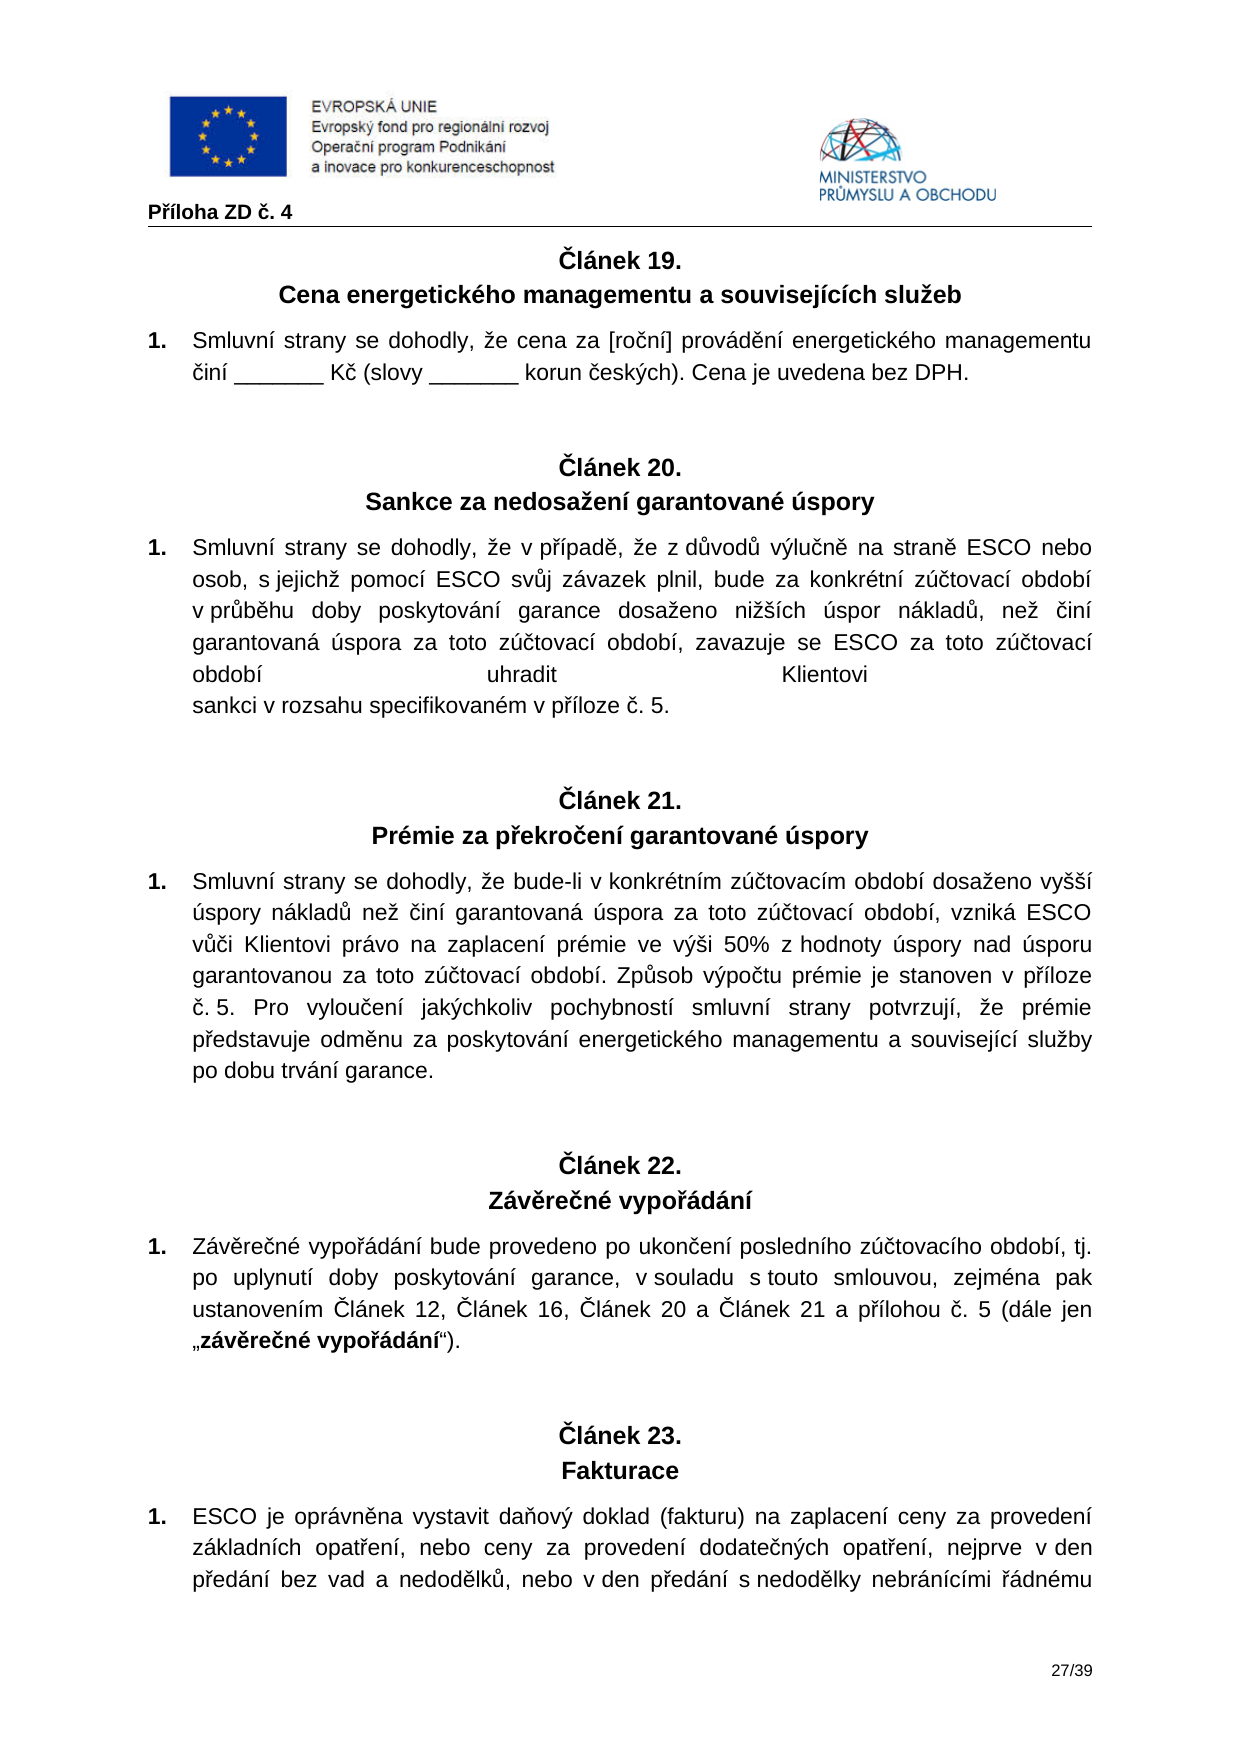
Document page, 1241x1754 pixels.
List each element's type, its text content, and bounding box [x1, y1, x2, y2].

subtitle Fakturace [148, 1421, 1092, 1484]
subtitle Smluvní strany se dohodly, že bude-li v konkrétním zúčtovacím období dosaženo vyšší úspory nákladů než činí garantovaná úspora za toto zúčtovací období, vzniká ESCO vůči Klientovi právo na zaplacení prémie ve výši 50% z hodnoty úspory nad úsporu garantovanou za toto zúčtovací období. Způsob výpočtu prémie je stanoven v příloze č. 5. Pro vyloučení jakýchkoliv pochybností smluvní strany potvrzují, že prémie představuje odměnu za poskytování energetického managementu a související služby po dobu trvání garance. [148, 868, 1092, 1083]
subtitle Cena energetického managementu a souvisejících služeb [148, 246, 1092, 309]
subtitle Smluvní strany se dohodly, že cena za [roční] provádění energetického managementu činí _______ Kč (slovy _______ korun českých). Cena je uvedena bez DPH. [148, 327, 1092, 385]
subtitle Závěrečné vypořádání [148, 1151, 1092, 1214]
picture [147, 73, 607, 201]
picture [819, 118, 996, 201]
subtitle Závěrečné vypořádání bude provedeno po ukončení posledního zúčtovacího období, tj. po uplynutí doby poskytování garance, v souladu s touto smlouvou, zejména pak ustanovením Článek 12, Článek 16, Článek 20 a Článek 21 a přílohou č. 5 (dále jen „závěrečné vypořádání“). [148, 1233, 1092, 1354]
subtitle Smluvní strany se dohodly, že v případě, že z důvodů výlučně na straně ESCO nebo osob, s jejichž pomocí ESCO svůj závazek plnil, bude za konkrétní zúčtovací období v průběhu doby poskytování garance dosaženo nižších úspor nákladů, než činí garantovaná úspora za toto zúčtovací období, zavazuje se ESCO za toto zúčtovací období uhradit Klientovi sankci v rozsahu specifikovaném v příloze č. 5. [148, 534, 1092, 718]
subtitle Sankce za nedosažení garantované úspory [148, 453, 1092, 516]
subtitle Prémie za překročení garantované úspory [148, 786, 1092, 849]
